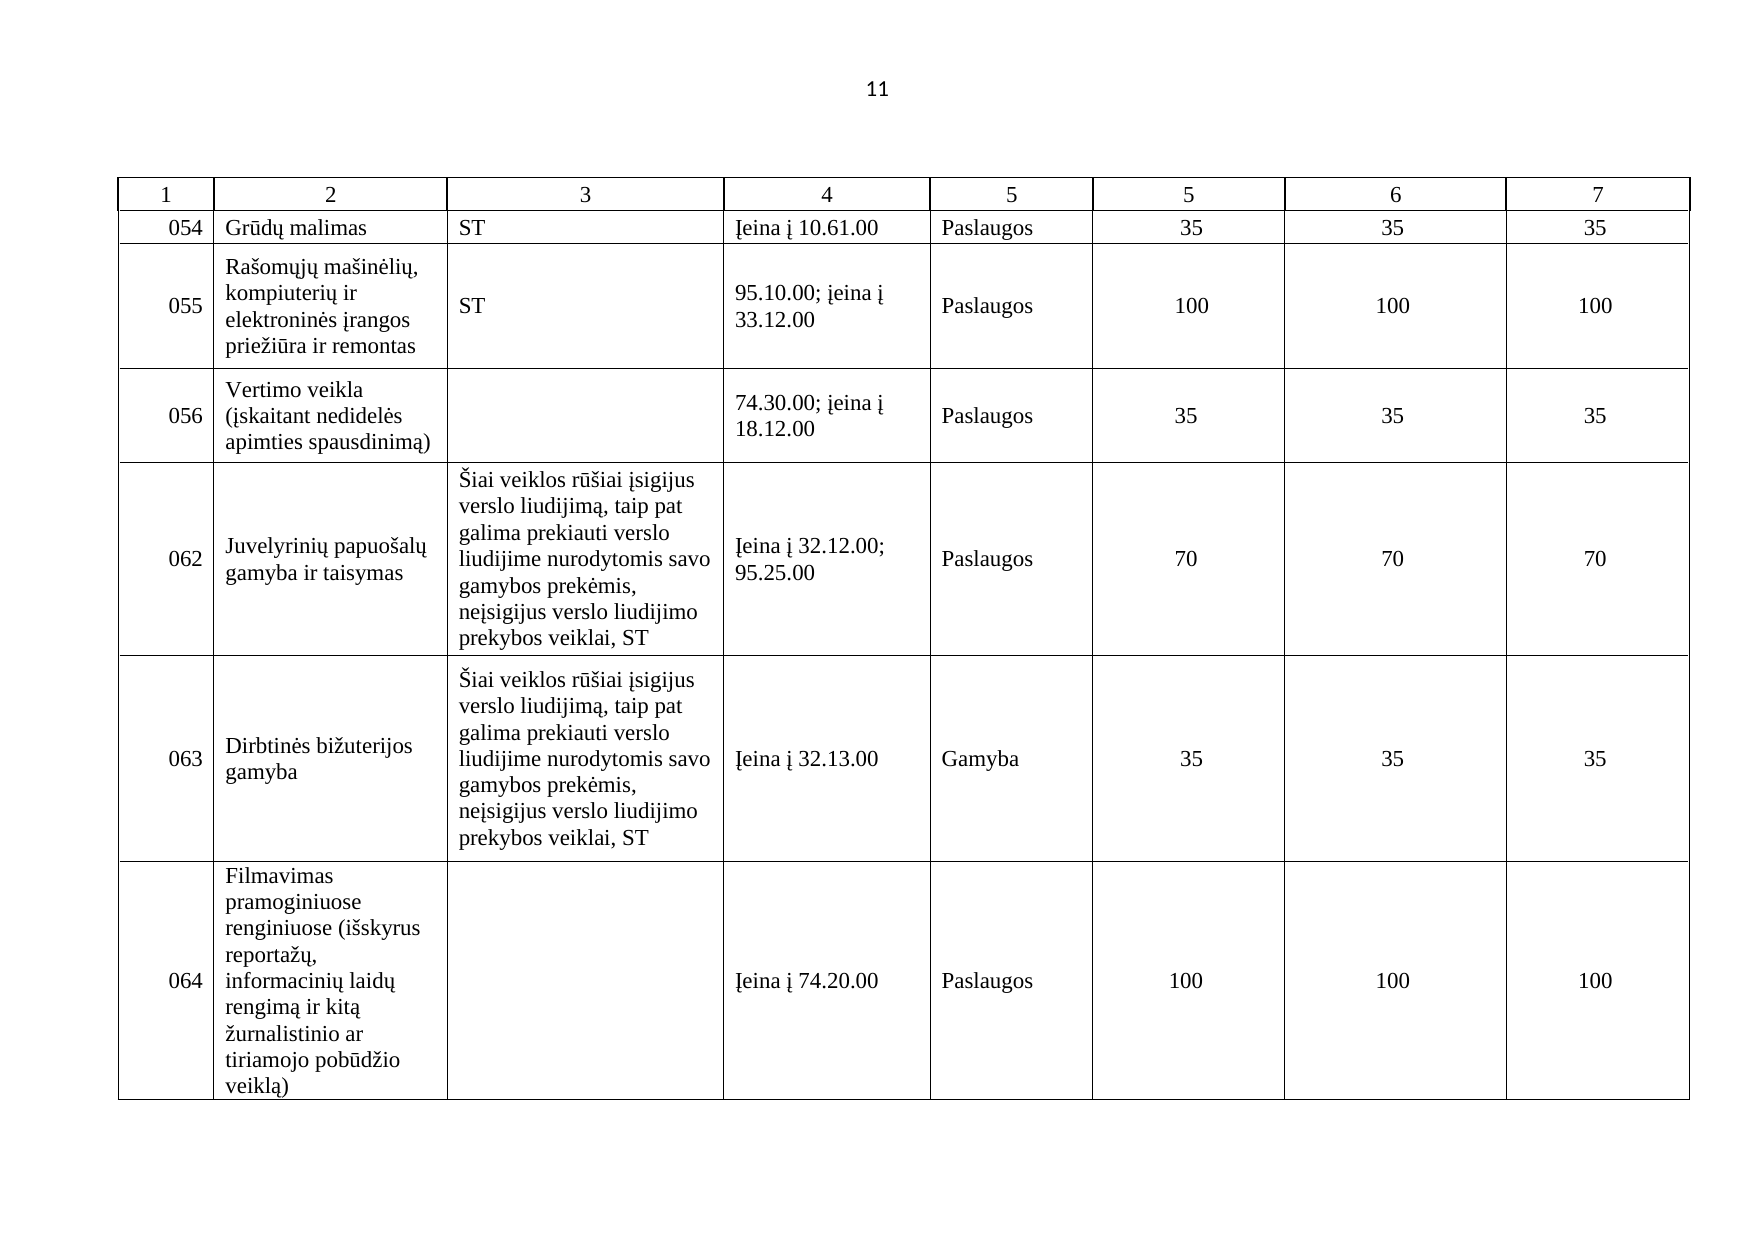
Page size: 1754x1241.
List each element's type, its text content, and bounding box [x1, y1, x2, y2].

table_cell Juvelyrinių papuošalų gamyba ir taisymas [214, 463, 447, 654]
table_cell 056 [119, 369, 213, 462]
table_cell 35 [1285, 211, 1506, 243]
table_cell 70 [1093, 463, 1284, 654]
table_cell Grūdų malimas [214, 211, 447, 243]
table_cell Paslaugos [931, 369, 1092, 462]
table_cell 100 [1093, 244, 1284, 368]
table_cell 95.10.00; įeina į 33.12.00 [724, 244, 930, 368]
table_cell Rašomųjų mašinėlių, kompiuterių ir elektroninės įrangos priežiūra ir remontas [214, 244, 447, 368]
table_cell 70 [1507, 462, 1689, 654]
table_header 1 [119, 178, 213, 210]
table_cell ST [448, 211, 723, 243]
table_cell [448, 862, 723, 1099]
table_cell 35 [1285, 369, 1506, 462]
table_cell 70 [1285, 463, 1506, 654]
table_cell Dirbtinės bižuterijos gamyba [214, 656, 447, 861]
table_cell 35 [1507, 210, 1689, 243]
table_cell 35 [1507, 368, 1689, 462]
table_header 5 [931, 178, 1092, 210]
table_cell Šiai veiklos rūšiai įsigijus verslo liudijimą, taip pat galima prekiauti verslo liudijime nurodytomis savo gamybos prekėmis, neįsigijus verslo liudijimo prekybos veiklai, ST [448, 656, 723, 861]
table_cell 35 [1507, 655, 1689, 861]
table_cell 054 [119, 211, 213, 243]
table_cell 100 [1507, 243, 1689, 368]
table_cell Paslaugos [931, 211, 1092, 243]
table_header 4 [725, 178, 929, 210]
table_cell Įeina į 74.20.00 [724, 862, 930, 1099]
table_cell 064 [119, 862, 213, 1099]
table_header 5 [1094, 178, 1284, 210]
table_cell 35 [1093, 211, 1284, 243]
table_cell Šiai veiklos rūšiai įsigijus verslo liudijimą, taip pat galima prekiauti verslo liudijime nurodytomis savo gamybos prekėmis, neįsigijus verslo liudijimo prekybos veiklai, ST [448, 463, 723, 654]
table_cell Įeina į 10.61.00 [724, 211, 930, 243]
table_cell 100 [1093, 862, 1284, 1099]
table_cell Įeina į 32.12.00; 95.25.00 [724, 463, 930, 654]
table_cell 055 [119, 244, 213, 368]
table_cell Paslaugos [931, 862, 1092, 1099]
table_cell 100 [1285, 862, 1506, 1099]
table_cell 35 [1093, 656, 1284, 861]
table_cell 100 [1285, 244, 1506, 368]
table_cell 74.30.00; įeina į 18.12.00 [724, 369, 930, 462]
table_cell Vertimo veikla (įskaitant nedidelės apimties spausdinimą) [214, 369, 447, 462]
table_cell [448, 369, 723, 462]
table_cell 063 [119, 656, 213, 861]
table_header 2 [215, 178, 446, 210]
table_cell ST [448, 244, 723, 368]
table_cell 100 [1507, 861, 1689, 1099]
table_cell Paslaugos [931, 463, 1092, 654]
table_cell Paslaugos [931, 244, 1092, 368]
table_cell 35 [1093, 369, 1284, 462]
table_header 3 [448, 178, 723, 210]
table_header 7 [1507, 178, 1689, 210]
table_cell Įeina į 32.13.00 [724, 656, 930, 861]
table_header 6 [1286, 178, 1505, 210]
table_cell Gamyba [931, 656, 1092, 861]
table_cell 35 [1285, 656, 1506, 861]
table_cell 062 [119, 463, 213, 654]
table_cell Filmavimas pramoginiuose renginiuose (išskyrus reportažų, informacinių laidų rengimą ir kitą žurnalistinio ar tiriamojo pobūdžio veiklą) [214, 862, 447, 1099]
